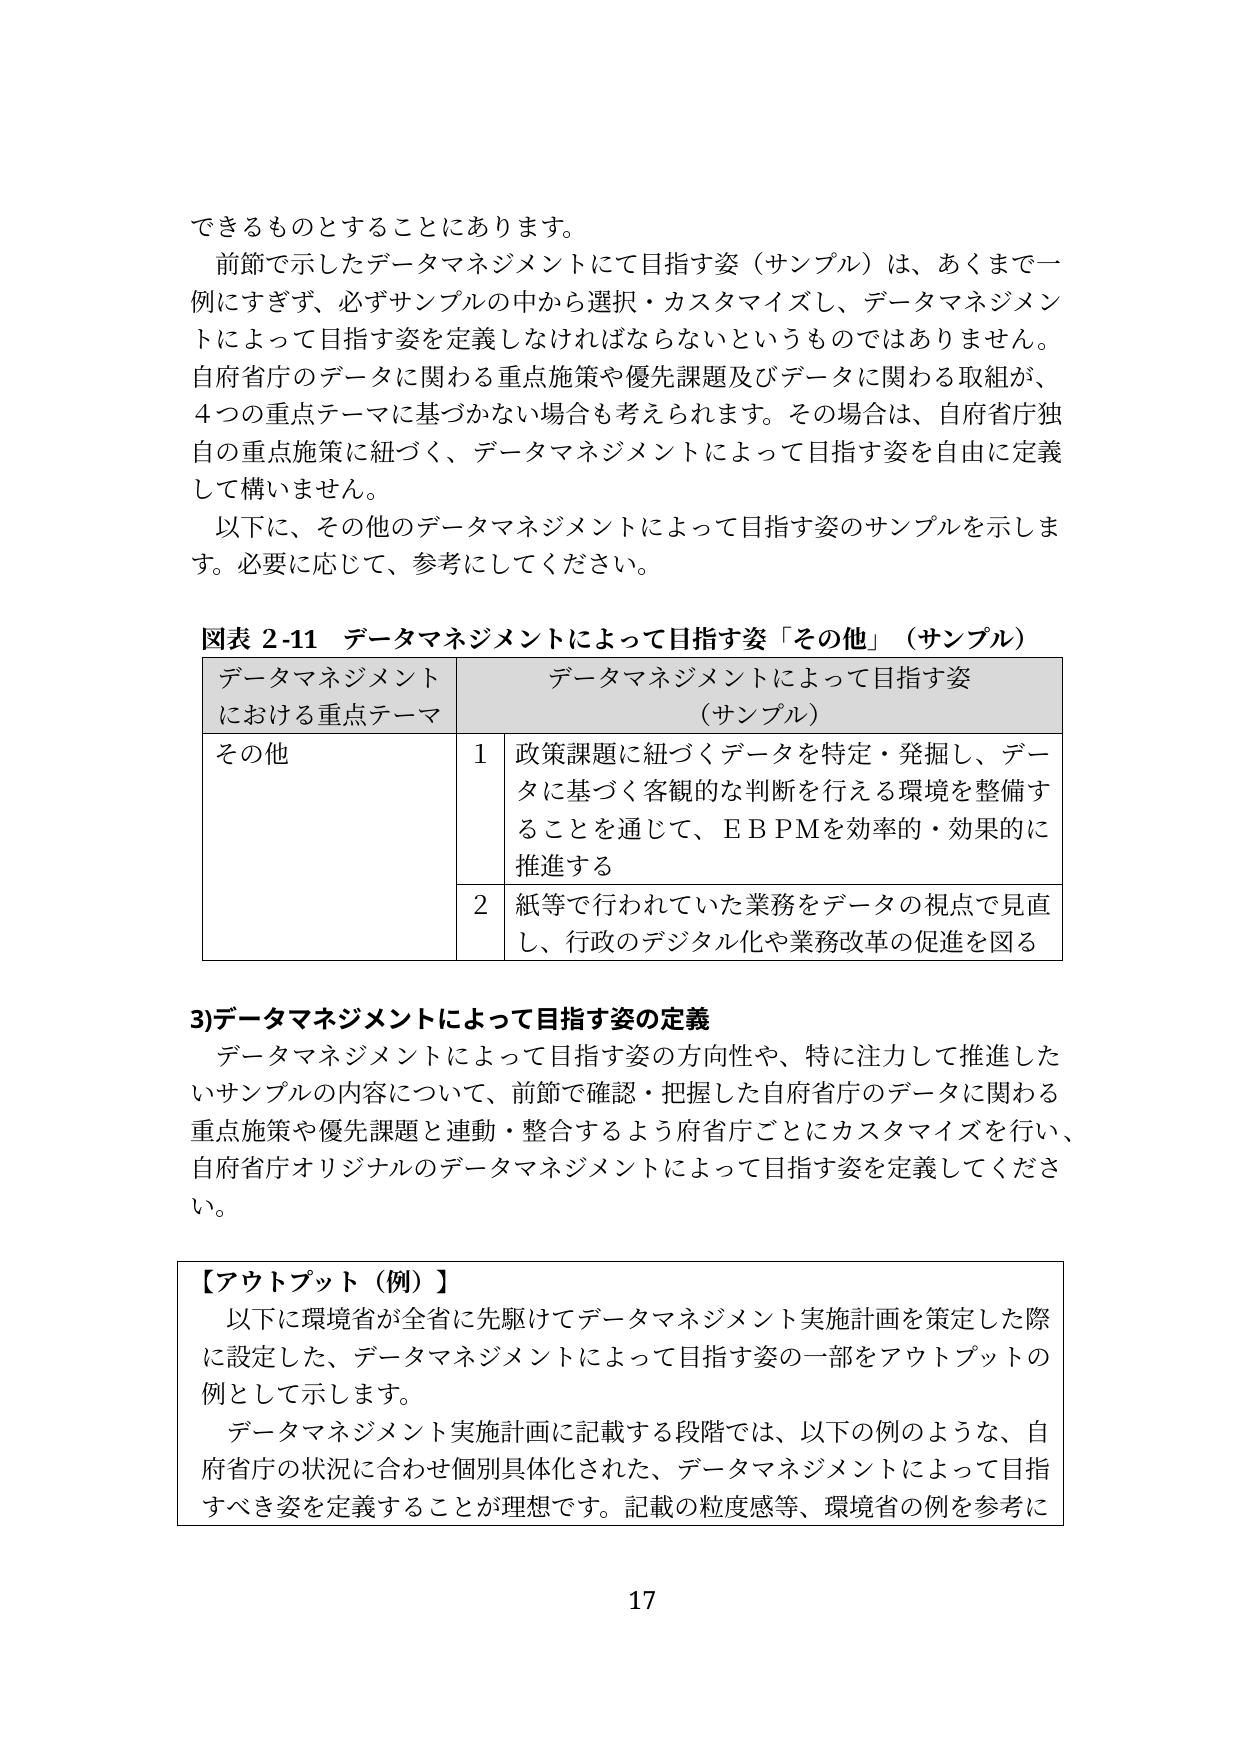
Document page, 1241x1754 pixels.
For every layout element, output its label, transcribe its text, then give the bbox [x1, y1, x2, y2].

table_cell １ [457, 734, 504, 884]
table_cell 紙等で行われていた業務をデータの視点で見直し、行政のデジタル化や業務改革の促進を図る [505, 885, 1062, 960]
text 前節で示したデータマネジメントにて目指す姿（サンプル）は、あくまで一例にすぎず、必ずサンプルの中から選択・カスタマイズし、データマネジメントによって目指す姿を定義しなければならないというものではありません。自府省庁のデータに関わる重点施策や優先課題及びデータに関わる取組が、４つの重点テーマに基づかない場合も考えられます。その場合は、自府省庁独自の重点施策に紐づく、データマネジメントによって目指す姿を自由に定義して構いません。 [190, 244, 1063, 507]
table_header データマネジメントにおける重点テーマ [203, 658, 456, 733]
table_cell その他 [203, 734, 456, 960]
subtitle データマネジメントによって目指す姿の定義 [190, 998, 1063, 1036]
table_cell ２ [457, 885, 504, 960]
table_header データマネジメントによって目指す姿 （サンプル） [457, 658, 1062, 733]
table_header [178, 1262, 1063, 1524]
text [190, 207, 1063, 244]
text 以下に、その他のデータマネジメントによって目指す姿のサンプルを示します。必要に応じて、参考にしてください。 [190, 507, 1063, 582]
text データマネジメントによって目指す姿の方向性や、特に注力して推進したいサンプルの内容について、前節で確認・把握した自府省庁のデータに関わる重点施策や優先課題と連動・整合するよう府省庁ごとにカスタマイズを行い、自府省庁オリジナルのデータマネジメントによって目指す姿を定義してください。 [190, 1036, 1063, 1223]
table_cell 政策課題に紐づくデータを特定・発掘し、データに基づく客観的な判断を行える環境を整備することを通じて、ＥＢＰＭを効率的・効果的に推進する [505, 734, 1062, 884]
